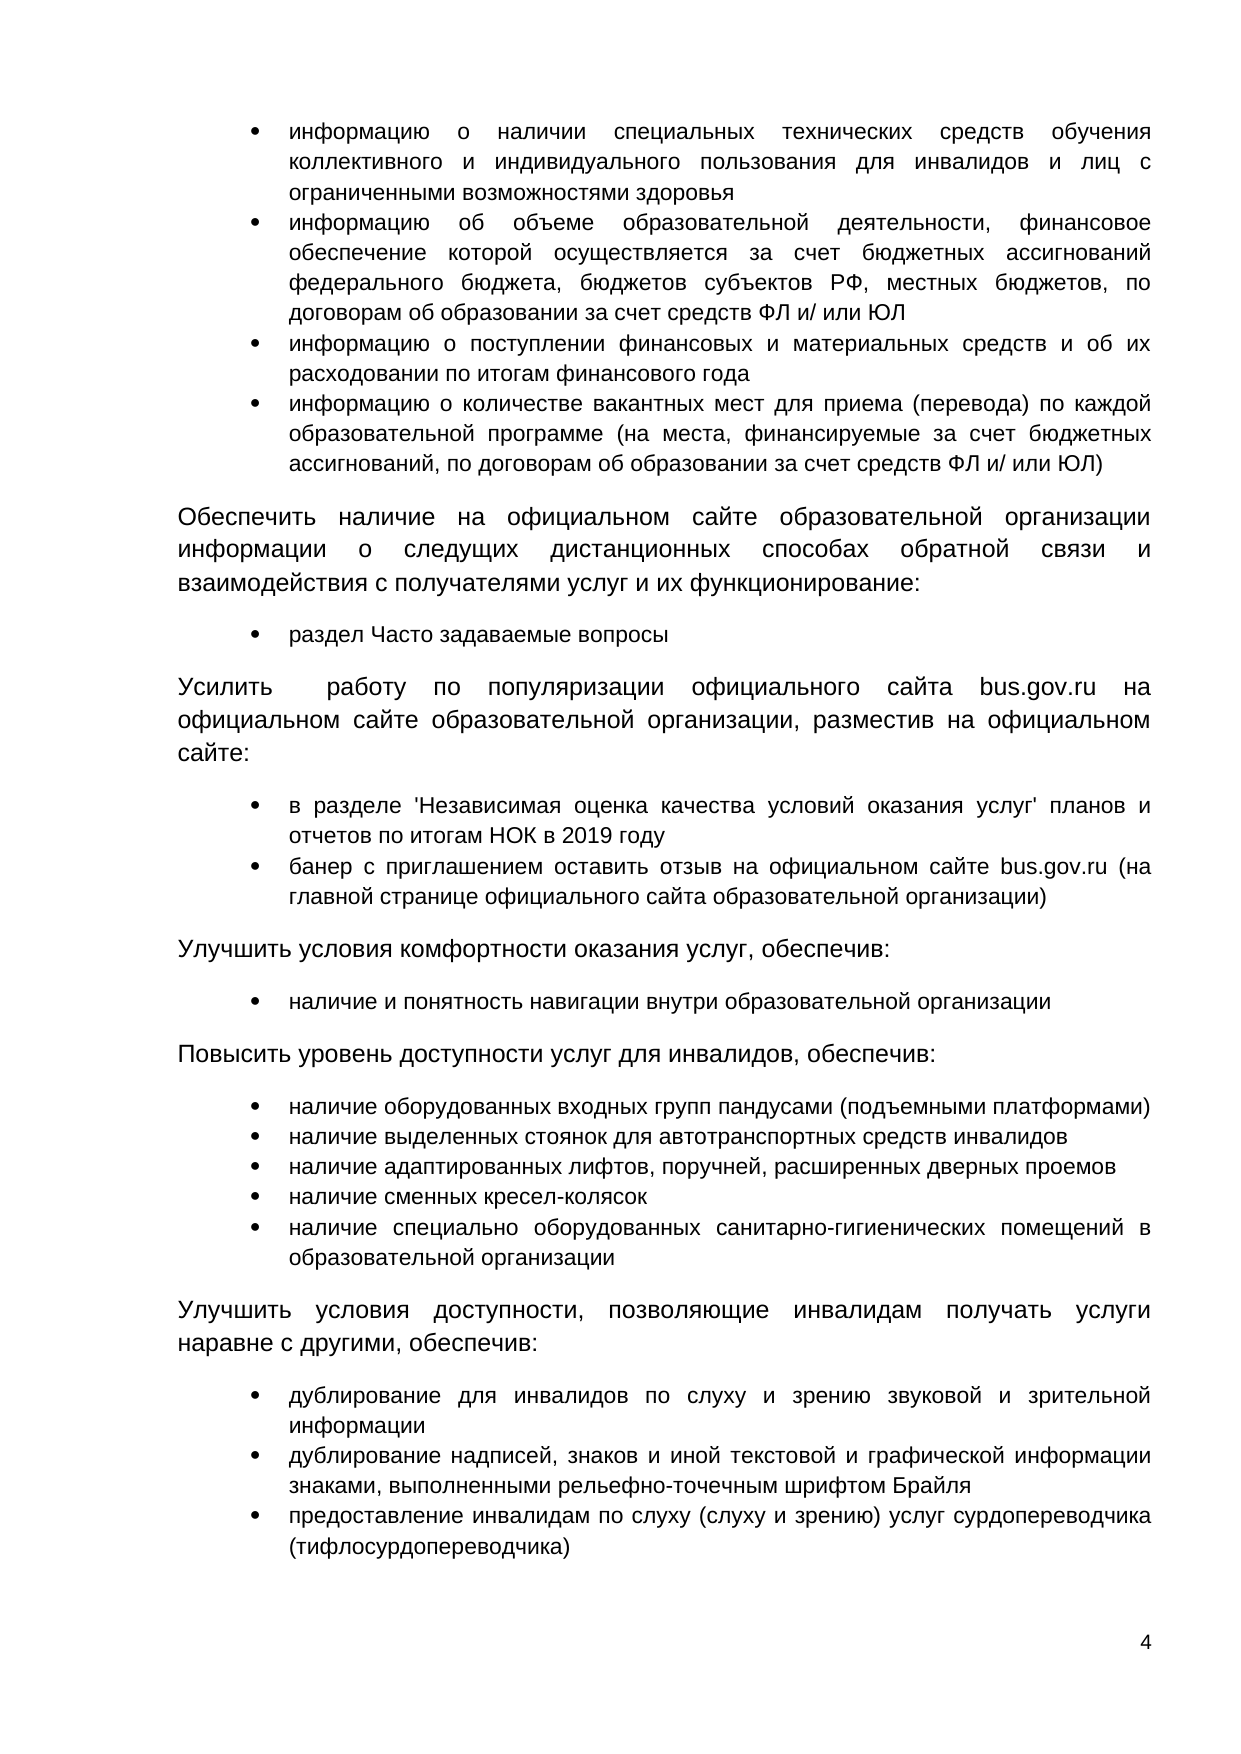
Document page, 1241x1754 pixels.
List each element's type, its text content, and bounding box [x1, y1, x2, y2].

list информацию о количестве вакантных мест для приема (перевода) по каждой образовательной программе (на места, финансируемые за счет бюджетных ассигнований, по договорам об образовании за счет средств ФЛ и/ или ЮЛ) [251, 390, 1152, 477]
text Улучшить условия доступности, позволяющие инвалидам получать услуги наравне с другими, обеспечив: [177, 1295, 1152, 1357]
list наличие сменных кресел-колясок [251, 1183, 1152, 1210]
list информацию об объеме образовательной деятельности, финансовое обеспечение которой осуществляется за счет бюджетных ассигнований федерального бюджета, бюджетов субъектов РФ, местных бюджетов, по договорам об образовании за счет средств ФЛ и/ или ЮЛ [251, 209, 1152, 326]
list дублирование надписей, знаков и иной текстовой и графической информации знаками, выполненными рельефно-точечным шрифтом Брайля [251, 1442, 1152, 1499]
text Обеспечить наличие на официальном сайте образовательной организации информации о следущих дистанционных способах обратной связи и взаимодействия с получателями услуг и их функционирование: [177, 501, 1152, 596]
list в разделе 'Независимая оценка качества условий оказания услуг' планов и отчетов по итогам НОК в 2019 году [251, 792, 1152, 849]
text Улучшить условия комфортности оказания услуг, обеспечив: [177, 934, 1152, 963]
list информацию о наличии специальных технических средств обучения коллективного и индивидуального пользования для инвалидов и лиц с ограниченными возможностями здоровья [251, 118, 1152, 205]
list наличие оборудованных входных групп пандусами (подъемными платформами) [251, 1093, 1152, 1119]
list наличие и понятность навигации внутри образовательной организации [251, 988, 1152, 1014]
list наличие выделенных стоянок для автотранспортных средств инвалидов [251, 1123, 1152, 1149]
list дублирование для инвалидов по слуху и зрению звуковой и зрительной информации [251, 1382, 1152, 1438]
list банер с приглашением оставить отзыв на официальном сайте bus.gov.ru (на главной странице официального сайта образовательной организации) [251, 853, 1152, 909]
text Повысить уровень доступности услуг для инвалидов, обеспечив: [177, 1039, 1152, 1068]
list раздел Часто задаваемые вопросы [251, 621, 1152, 648]
list предоставление инвалидам по слуху (слуху и зрению) услуг сурдопереводчика (тифлосурдопереводчика) [251, 1502, 1152, 1559]
list информацию о поступлении финансовых и материальных средств и об их расходовании по итогам финансового года [251, 329, 1152, 386]
list наличие специально оборудованных санитарно-гигиенических помещений в образовательной организации [251, 1213, 1152, 1270]
text Усилить работу по популяризации официального сайта bus.gov.ru на официальном сайте образовательной организации, разместив на официальном сайте: [177, 672, 1152, 767]
list наличие адаптированных лифтов, поручней, расширенных дверных проемов [251, 1153, 1152, 1179]
